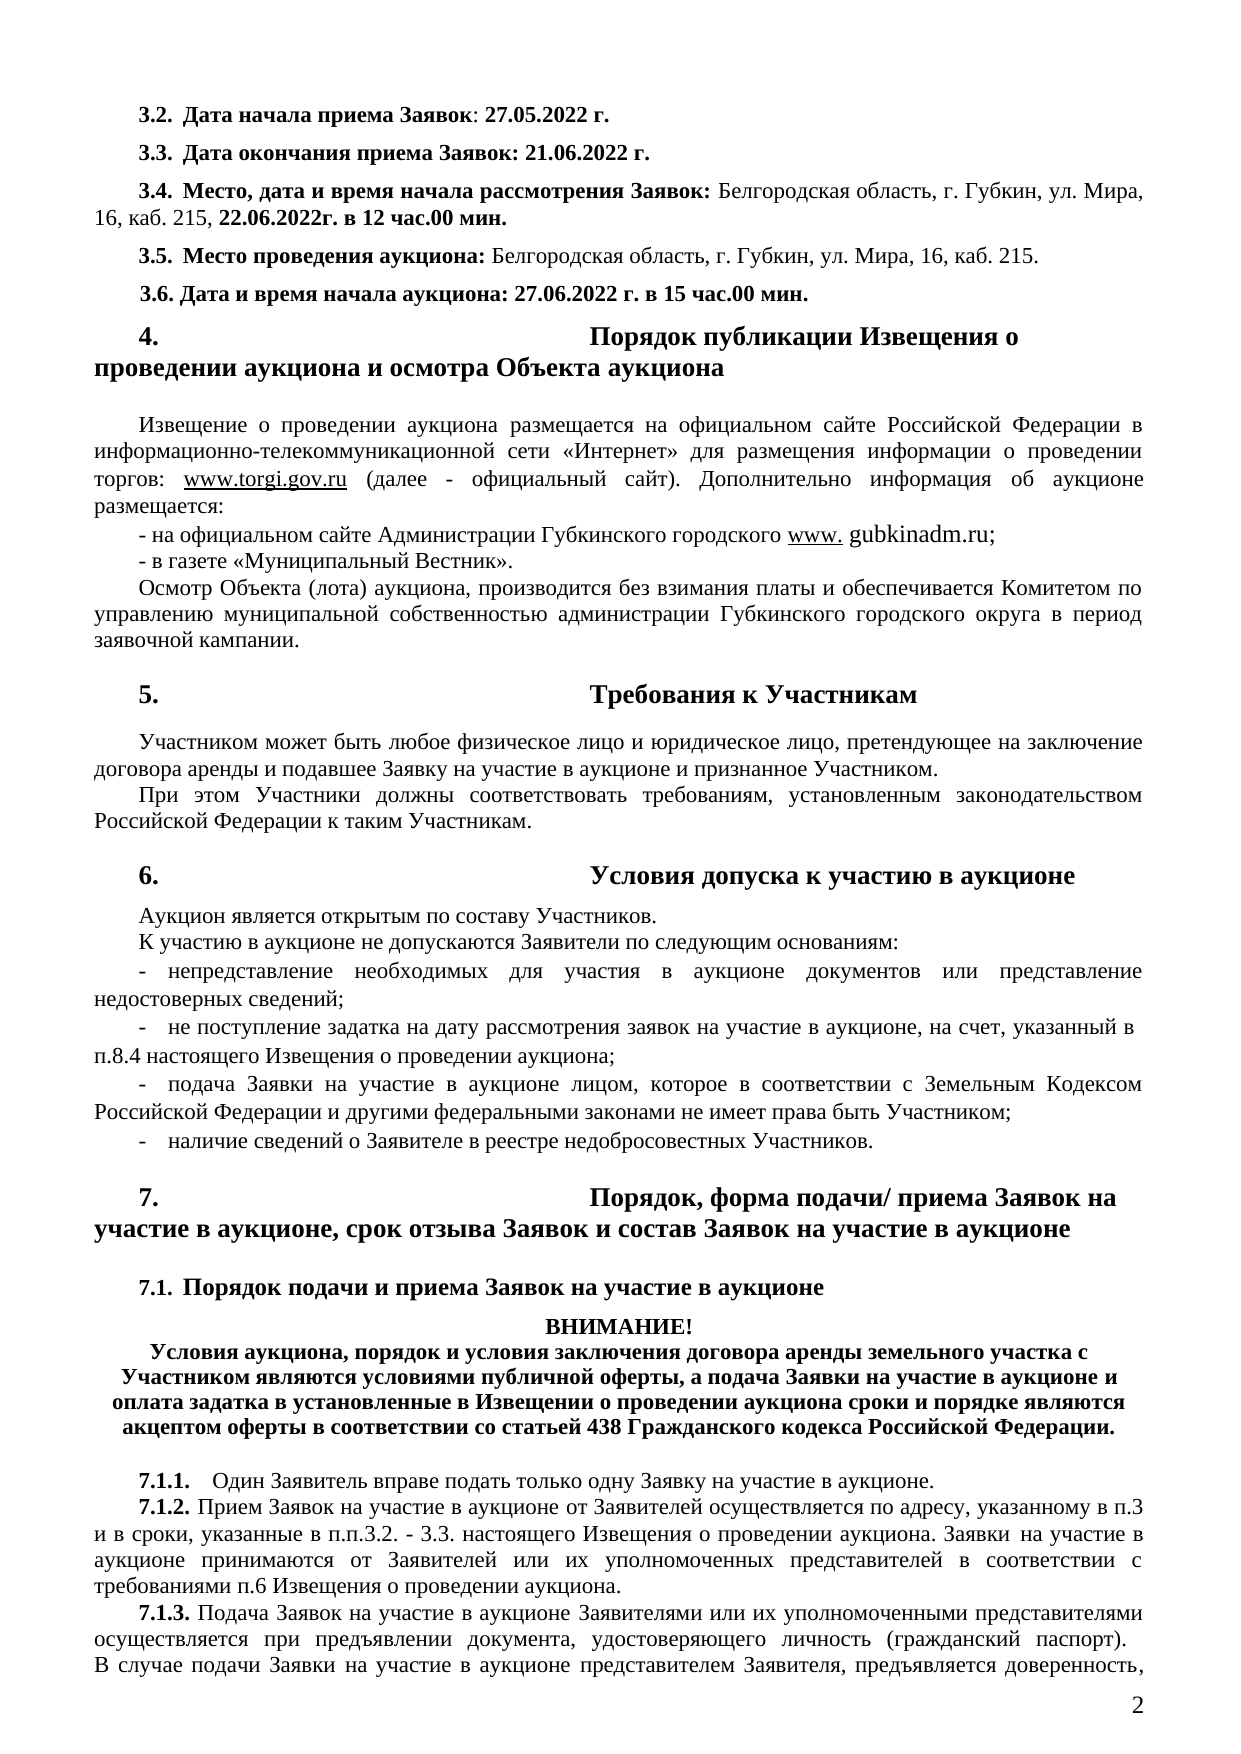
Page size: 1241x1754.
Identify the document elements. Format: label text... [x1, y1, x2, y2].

text К участию в аукционе не допускаются Заявители по следующим основаниям: [94, 928, 1144, 955]
text Участником может быть любое физическое лицо и юридическое лицо, претендующее на заключение договора аренды и подавшее Заявку на участие в аукционе и признанное Участником. [94, 728, 1144, 781]
text - в газете «Муниципальный Вестник». [94, 547, 1144, 574]
subtitle Порядок подачи и приема Заявок на участие в аукционе [94, 1272, 1144, 1301]
list наличие сведений о Заявителе в реестре недобросовестных Участников. [94, 1125, 1144, 1153]
list Место, дата и время начала рассмотрения Заявок: Белгородская область, г. Губкин, ул. Мира, 16, каб. 215, 22.06.2022г. в 12 час.00 мин. [94, 177, 1144, 230]
text ВНИМАНИЕ! [94, 1314, 1144, 1339]
text Условия аукциона, порядок и условия заключения договора аренды земельного участка с Участником являются условиями публичной оферты, а подача Заявки на участие в аукционе и оплата задатка в установленные в Извещении о проведении аукциона сроки и порядке являются акцептом оферты в соответствии со статьей 438 Гражданского кодекса Российской Федерации. [94, 1339, 1144, 1440]
subtitle Условия допуска к участию в аукционе [94, 859, 1144, 890]
list Место проведения аукциона: Белгородская область, г. Губкин, ул. Мира, 16, каб. 215. [94, 242, 1144, 268]
subtitle Порядок публикации Извещения о проведении аукциона и осмотра Объекта аукциона [94, 320, 1144, 382]
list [94, 1599, 1144, 1678]
list непредставление необходимых для участия в аукционе документов или представление недостоверных сведений; [94, 955, 1144, 1011]
list подача Заявки на участие в аукционе лицом, которое в соответствии с Земельным Кодексом Российской Федерации и другими федеральными законами не имеет права быть Участником; [94, 1068, 1144, 1125]
list Один Заявитель вправе подать только одну Заявку на участие в аукционе. [138, 1467, 1144, 1493]
list не поступление задатка на дату рассмотрения заявок на участие в аукционе, на счет, указанный в п.8.4 настоящего Извещения о проведении аукциона; [94, 1011, 1144, 1068]
text 3.6. Дата и время начала аукциона: 27.06.2022 г. в 15 час.00 мин. [94, 280, 1144, 307]
text Извещение о проведении аукциона размещается на официальном сайте Российской Федерации в информационно-телекоммуникационной сети «Интернет» для размещения информации о проведении торгов: www.torgi.gov.ru (далее - официальный сайт). Дополнительно информация об аукционе размещается: [94, 411, 1144, 519]
list Дата начала приема Заявок: 27.05.2022 г. [94, 101, 1144, 127]
subtitle Порядок, форма подачи/ приема Заявок на участие в аукционе, срок отзыва Заявок и состав Заявок на участие в аукционе [94, 1181, 1144, 1244]
list Дата окончания приема Заявок: 21.06.2022 г. [94, 139, 1144, 165]
text Аукцион является открытым по составу Участников. [94, 902, 1144, 928]
text - на официальном сайте Администрации Губкинского городского www. gubkinadm.ru; [94, 519, 1144, 547]
text Осмотр Объекта (лота) аукциона, производится без взимания платы и обеспечивается Комитетом по управлению муниципальной собственностью администрации Губкинского городского округа в период заявочной кампании. [94, 574, 1144, 653]
text При этом Участники должны соответствовать требованиям, установленным законодательством Российской Федерации к таким Участникам. [94, 781, 1144, 834]
subtitle Требования к Участникам [94, 678, 1144, 709]
list Прием Заявок на участие в аукционе от Заявителей осуществляетcя по адресу, указанному в п.3 и в сроки, указанные в п.п.3.2. - 3.3. настоящего Извещения о проведении аукциона. Заявки на участие в аукционе принимаются от Заявителей или их уполномоченных представителей в соответствии с требованиями п.6 Извещения о проведении аукциона. [94, 1493, 1144, 1599]
